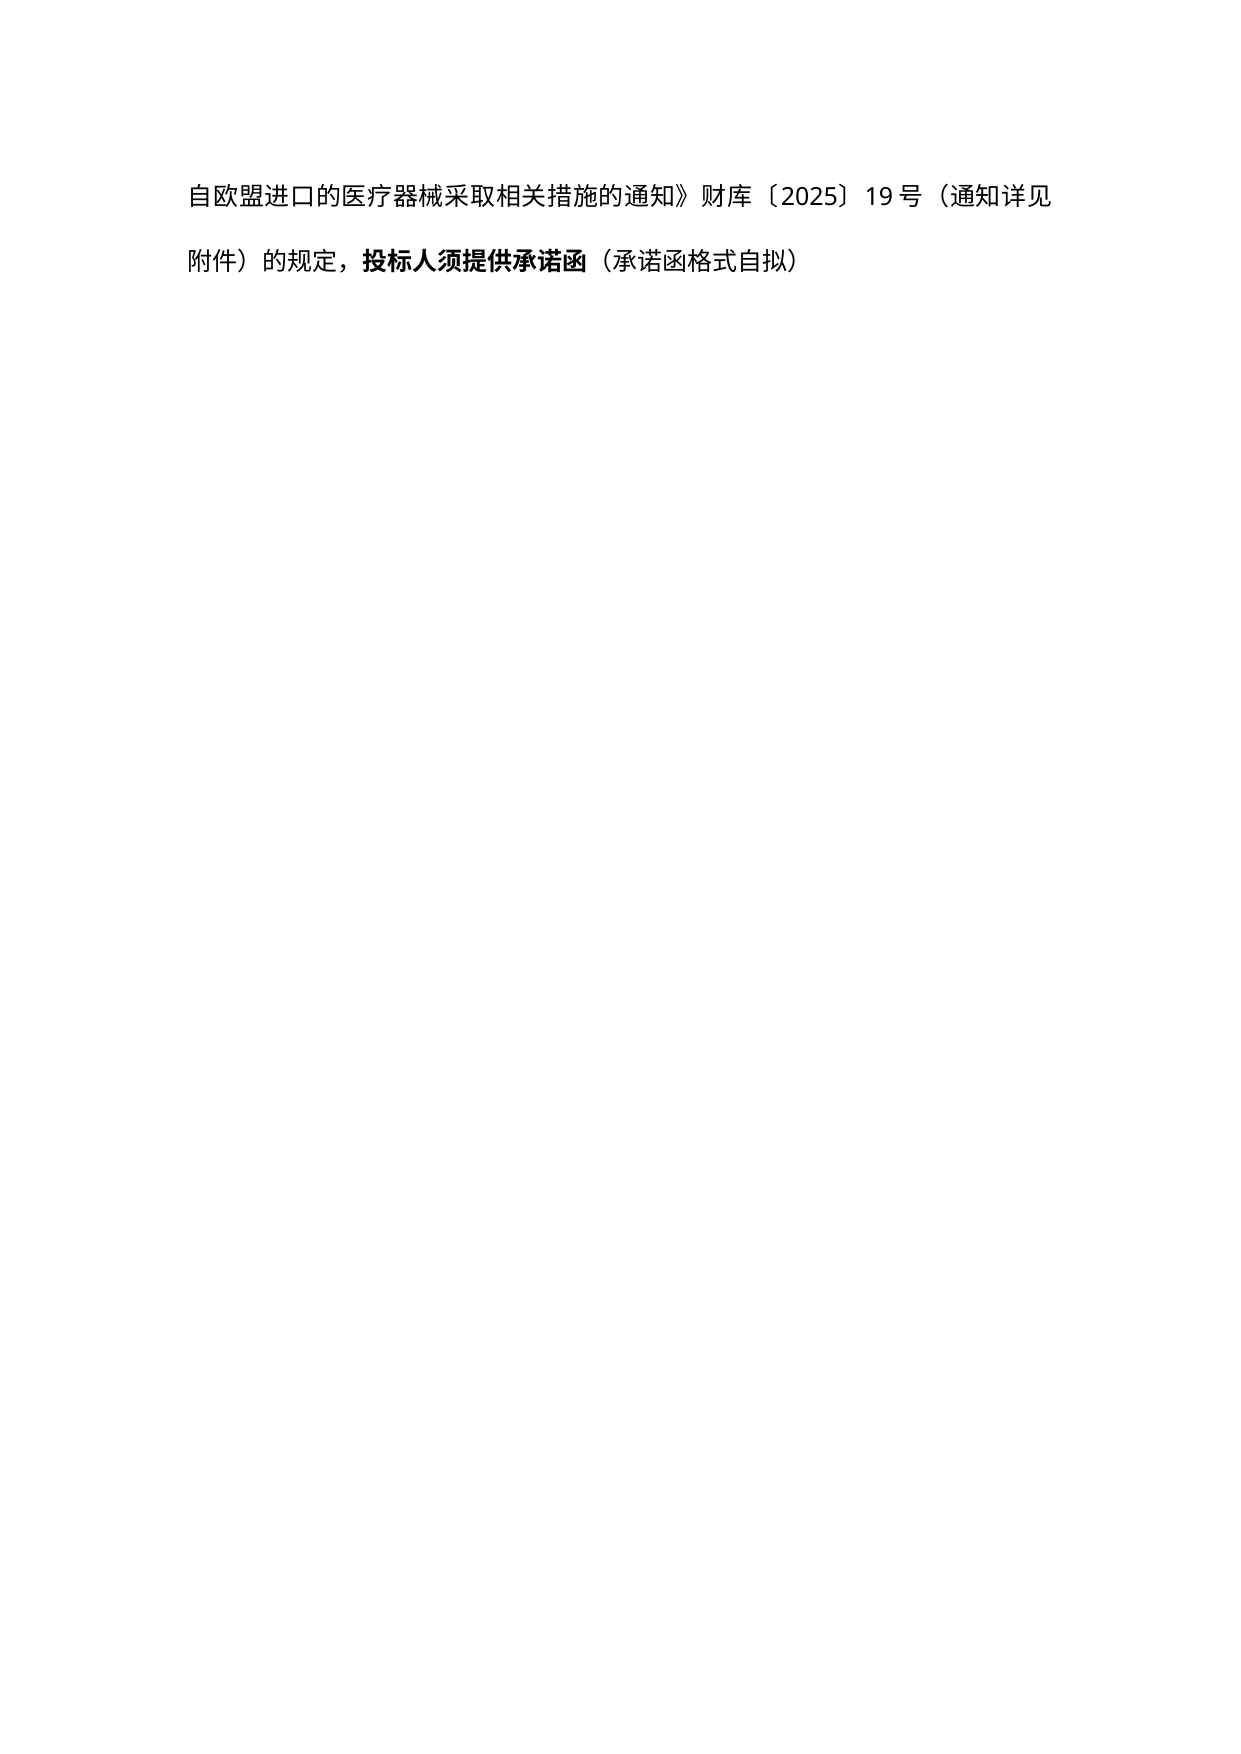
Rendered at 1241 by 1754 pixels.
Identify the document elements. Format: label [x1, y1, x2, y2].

list [187, 162, 1053, 292]
